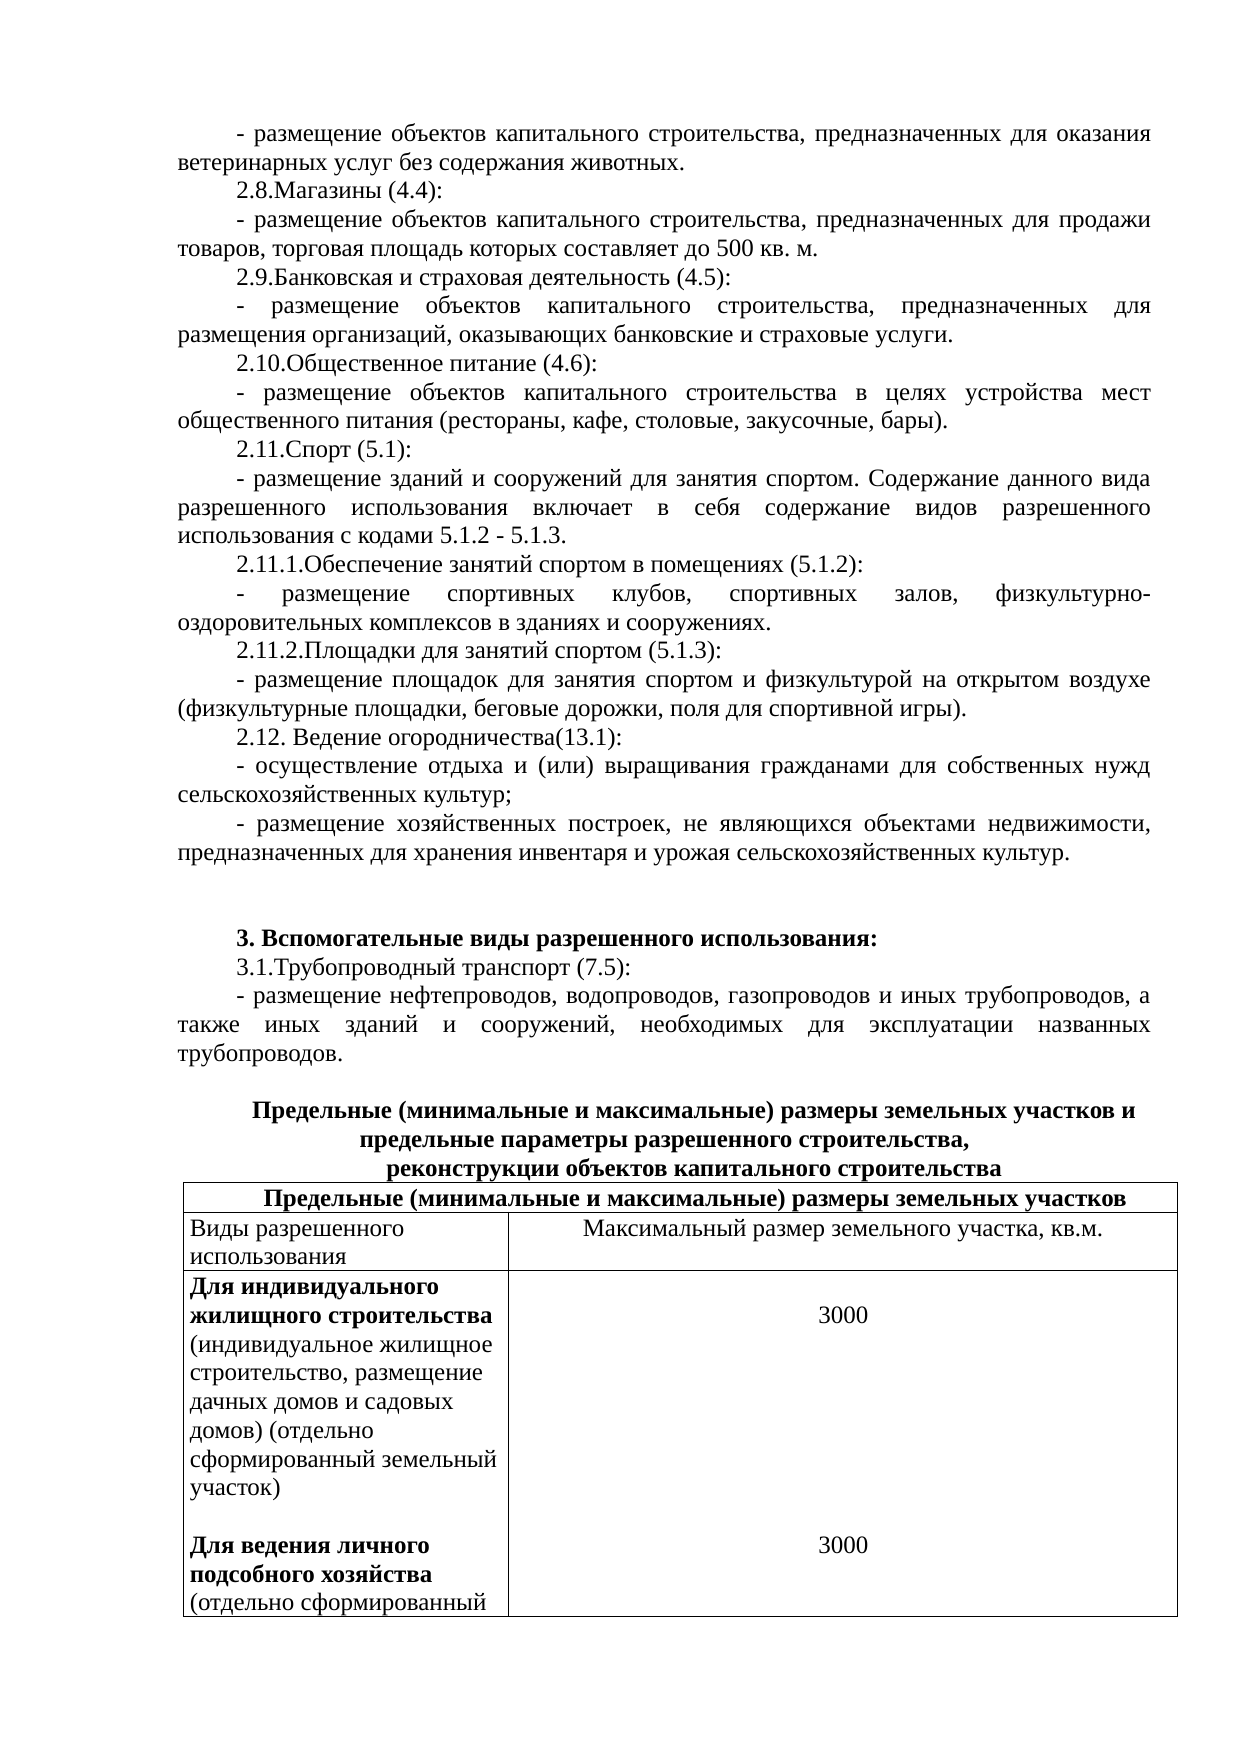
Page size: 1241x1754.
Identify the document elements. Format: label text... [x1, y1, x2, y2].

text - размещение объектов капитального строительства, предназначенных для оказания ветеринарных услуг без содержания животных. [177, 118, 1152, 176]
table_header Предельные (минимальные и максимальные) размеры земельных участков [184, 1183, 1177, 1212]
table_cell Максимальный размер земельного участка, кв.м. [509, 1213, 1177, 1270]
text - размещение площадок для занятия спортом и физкультурой на открытом воздухе (физкультурные площадки, беговые дорожки, поля для спортивной игры). [177, 664, 1152, 722]
text - осуществление отдыха и (или) выращивания гражданами для собственных нужд сельскохозяйственных культур; [177, 751, 1152, 808]
text - размещение объектов капитального строительства в целях устройства мест общественного питания (рестораны, кафе, столовые, закусочные, бары). [177, 377, 1152, 434]
text - размещение хозяйственных построек, не являющихся объектами недвижимости, предназначенных для хранения инвентаря и урожая сельскохозяйственных культур. [177, 808, 1152, 866]
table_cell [509, 1271, 1177, 1616]
text 2.12. Ведение огородничества(13.1): [177, 722, 1152, 751]
table_cell Виды разрешенного использования [184, 1213, 508, 1270]
text 2.8.Магазины (4.4): [177, 176, 1152, 204]
text - размещение зданий и сооружений для занятия спортом. Содержание данного вида разрешенного использования включает в себя содержание видов разрешенного использования с кодами 5.1.2 - 5.1.3. [177, 463, 1152, 549]
text - размещение объектов капитального строительства, предназначенных для продажи товаров, торговая площадь которых составляет до 500 кв. м. [177, 204, 1152, 262]
text 2.11.2.Площадки для занятий спортом (5.1.3): [177, 636, 1152, 664]
text реконструкции объектов капитального строительства [177, 1153, 1152, 1182]
text 3. Вспомогательные виды разрешенного использования: [177, 923, 1152, 952]
text - размещение объектов капитального строительства, предназначенных для размещения организаций, оказывающих банковские и страховые услуги. [177, 291, 1152, 348]
text Предельные (минимальные и максимальные) размеры земельных участков и предельные параметры разрешенного строительства, [177, 1096, 1152, 1153]
text 2.10.Общественное питание (4.6): [177, 348, 1152, 377]
text 2.11.1.Обеспечение занятий спортом в помещениях (5.1.2): [177, 549, 1152, 578]
text - размещение спортивных клубов, спортивных залов, физкультурно-оздоровительных комплексов в зданиях и сооружениях. [177, 578, 1152, 636]
text 3.1.Трубопроводный транспорт (7.5): [177, 952, 1152, 981]
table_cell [184, 1271, 508, 1616]
text - размещение нефтепроводов, водопроводов, газопроводов и иных трубопроводов, а также иных зданий и сооружений, необходимых для эксплуатации названных трубопроводов. [177, 981, 1152, 1067]
text 2.9.Банковская и страховая деятельность (4.5): [177, 262, 1152, 291]
text 2.11.Спорт (5.1): [177, 434, 1152, 463]
